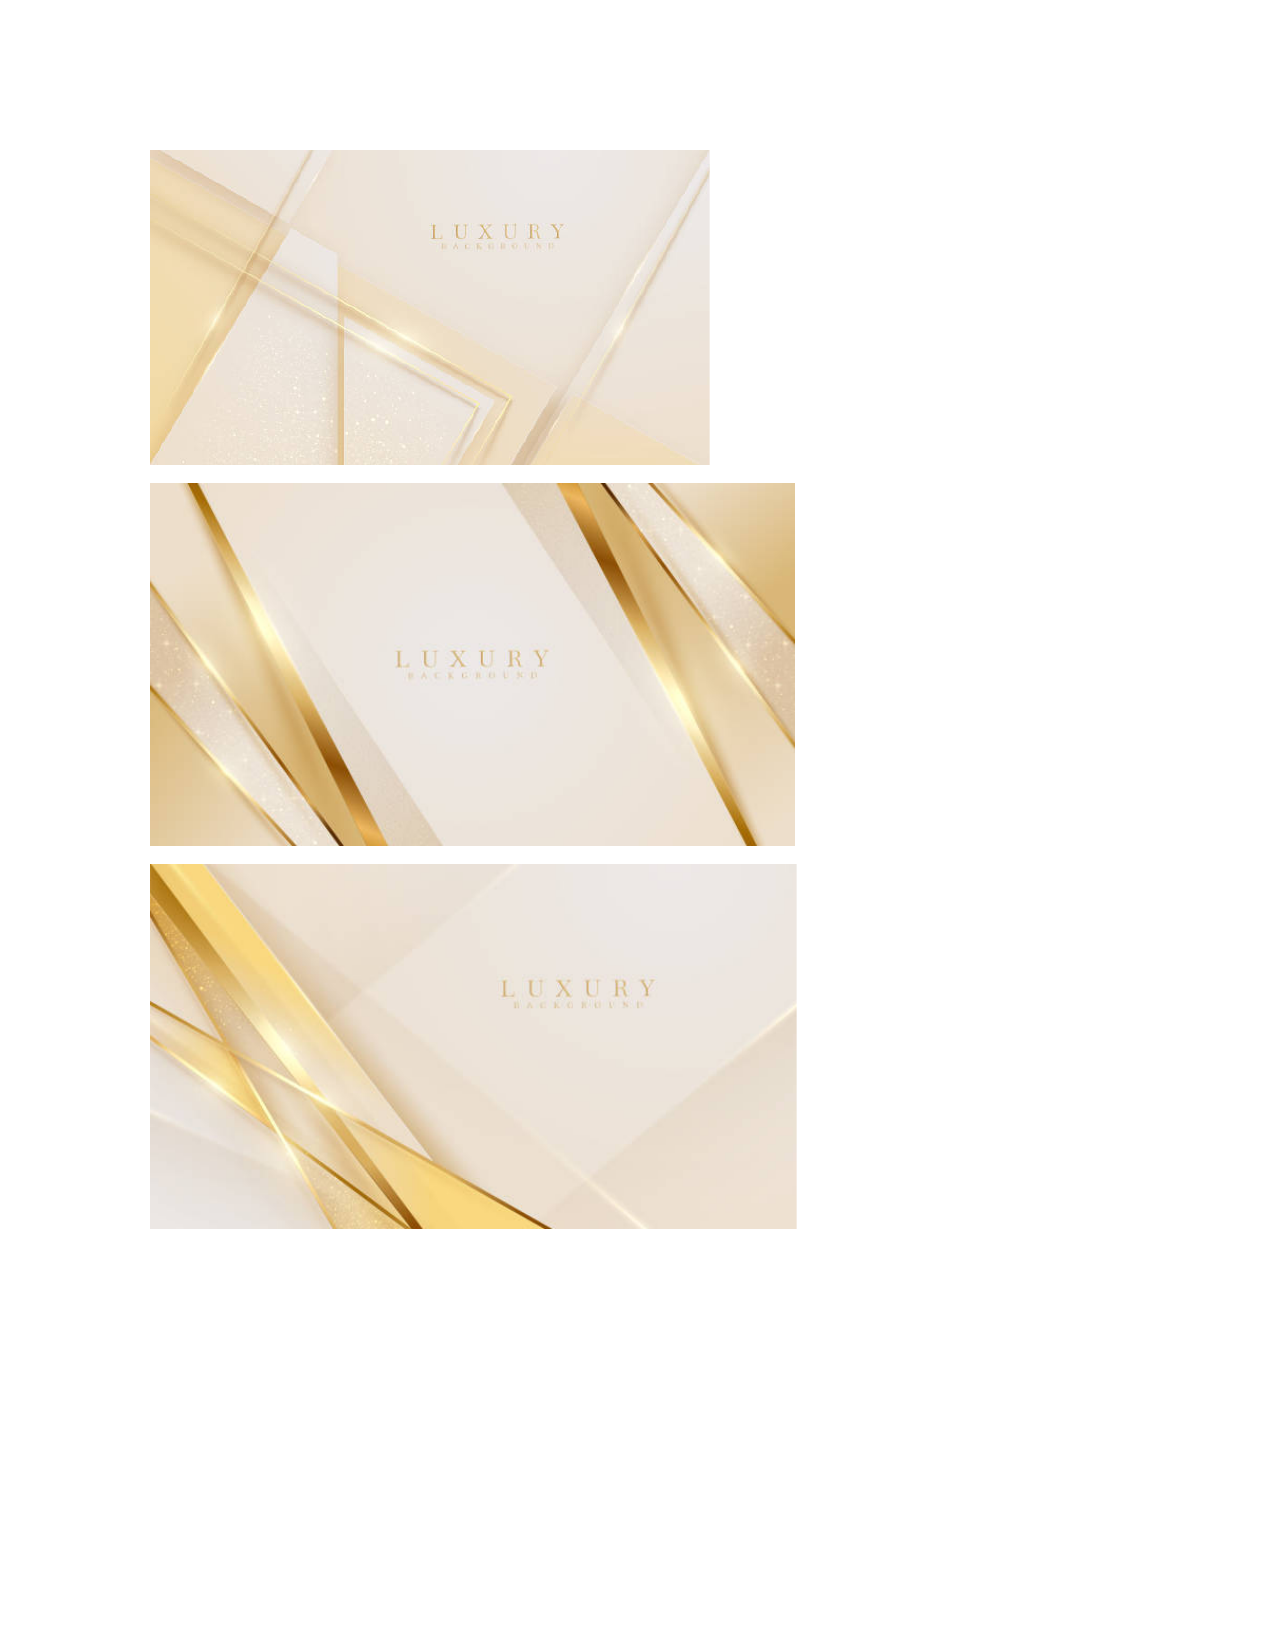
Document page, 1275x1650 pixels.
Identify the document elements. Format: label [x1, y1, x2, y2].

picture [150, 864, 797, 1229]
picture [150, 483, 795, 846]
picture [150, 150, 710, 465]
